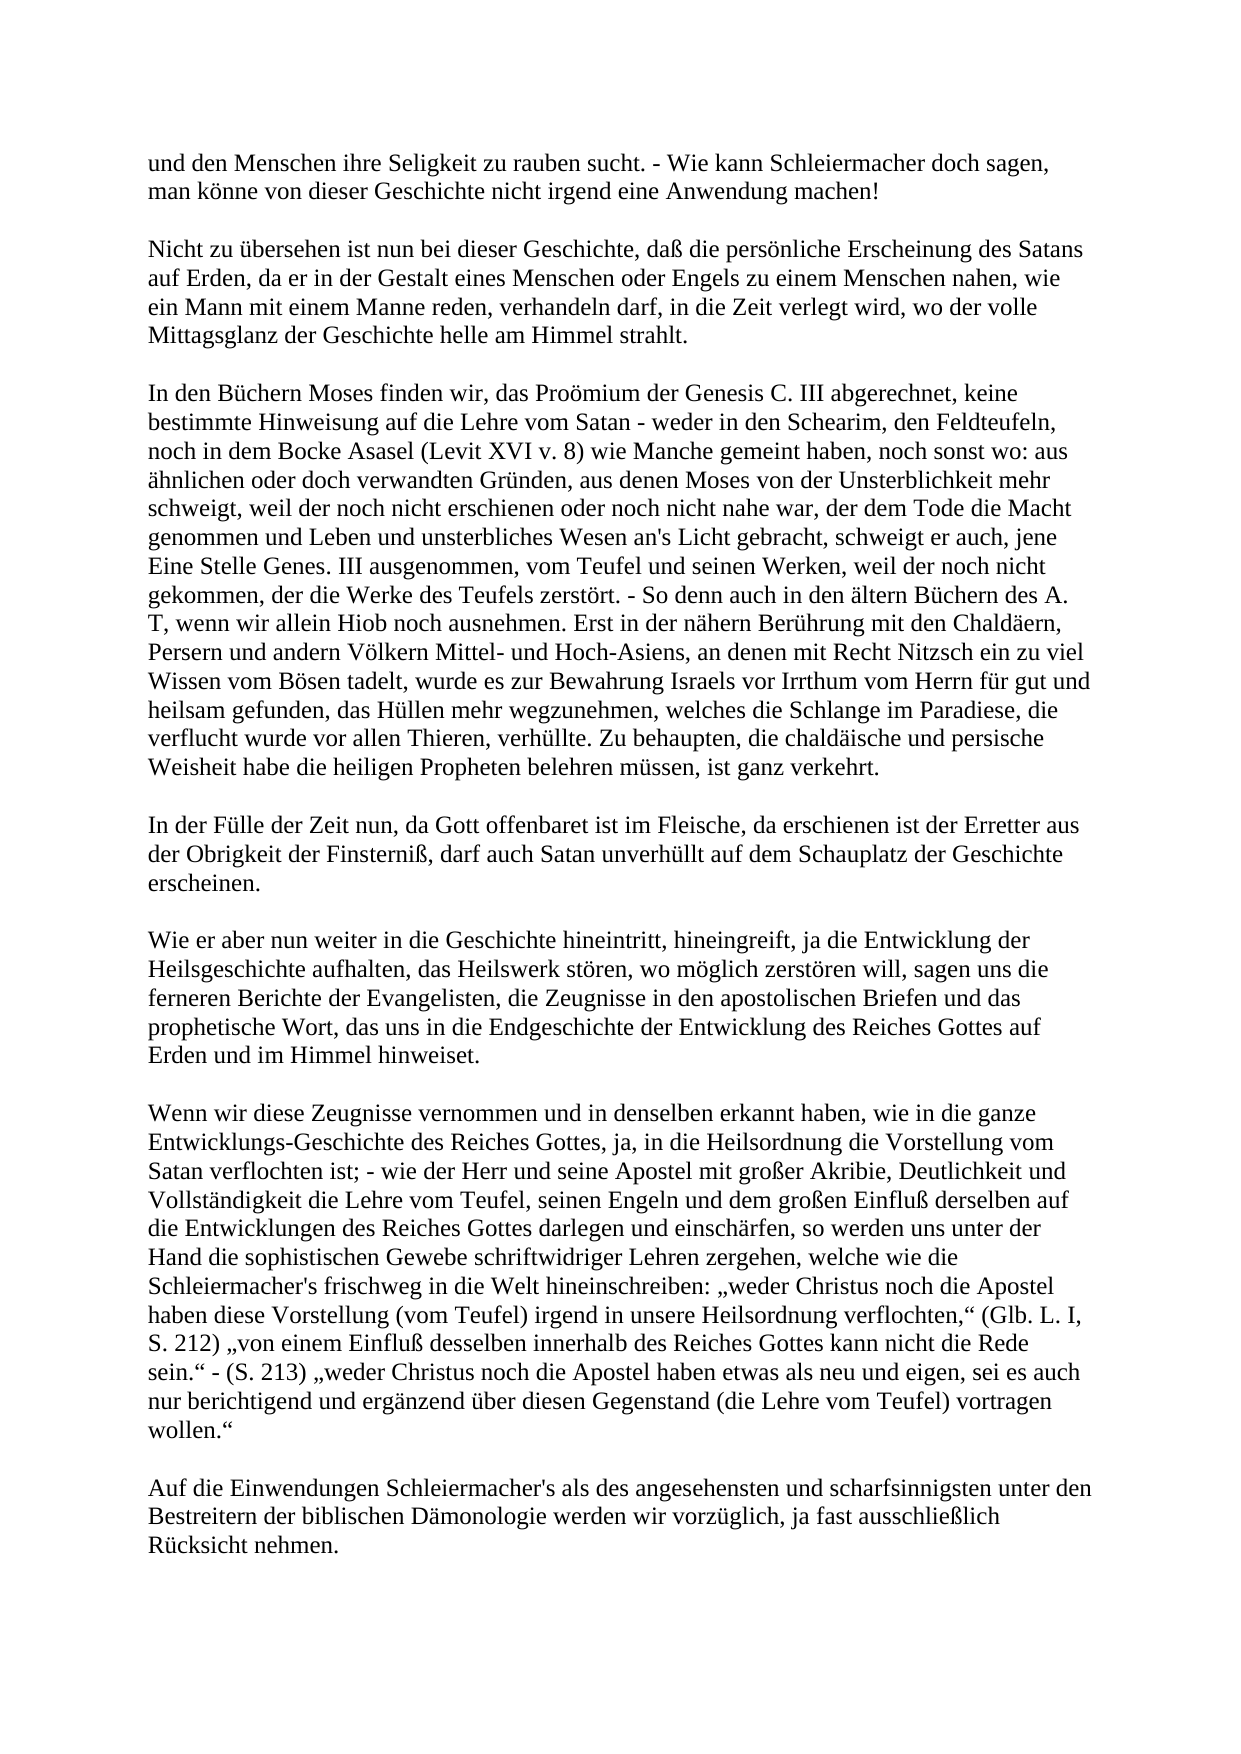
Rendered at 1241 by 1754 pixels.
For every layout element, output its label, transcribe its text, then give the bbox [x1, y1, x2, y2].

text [148, 148, 1093, 205]
text In der Fülle der Zeit nun, da Gott offenbaret ist im Fleische, da erschienen ist der Erretter aus der Obrigkeit der Finsterniß, darf auch Satan unverhüllt auf dem Schauplatz der Geschichte erscheinen. [148, 810, 1093, 896]
text Wenn wir diese Zeugnisse vernommen und in denselben erkannt haben, wie in die ganze Entwicklungs-Geschichte des Reiches Gottes, ja, in die Heilsordnung die Vorstellung vom Satan verflochten ist; - wie der Herr und seine Apostel mit großer Akribie, Deutlichkeit und Vollständigkeit die Lehre vom Teufel, seinen Engeln und dem großen Einfluß derselben auf die Entwicklungen des Reiches Gottes darlegen und einschärfen, so werden uns unter der Hand die sophistischen Gewebe schriftwidriger Lehren zergehen, welche wie die Schleiermacher's frischweg in die Welt hineinschreiben: „weder Christus noch die Apostel haben diese Vorstellung (vom Teufel) irgend in unsere Heilsordnung verflochten,“ (Glb. L. I, S. 212) „von einem Einfluß desselben innerhalb des Reiches Gottes kann nicht die Rede sein.“ - (S. 213) „weder Christus noch die Apostel haben etwas als neu und eigen, sei es auch nur berichtigend und ergänzend über diesen Gegenstand (die Lehre vom Teufel) vortragen wollen.“ [148, 1098, 1093, 1443]
text Nicht zu übersehen ist nun bei dieser Geschichte, daß die persönliche Erscheinung des Satans auf Erden, da er in der Gestalt eines Menschen oder Engels zu einem Menschen nahen, wie ein Mann mit einem Manne reden, verhandeln darf, in die Zeit verlegt wird, wo der volle Mittagsglanz der Geschichte helle am Himmel strahlt. [148, 234, 1093, 349]
text Wie er aber nun weiter in die Geschichte hineintritt, hineingreift, ja die Entwicklung der Heilsgeschichte aufhalten, das Heilswerk stören, wo möglich zerstören will, sagen uns die ferneren Berichte der Evangelisten, die Zeugnisse in den apostolischen Briefen und das prophetische Wort, das uns in die Endgeschichte der Entwicklung des Reiches Gottes auf Erden und im Himmel hinweiset. [148, 926, 1093, 1069]
text Auf die Einwendungen Schleiermacher's als des angesehensten und scharfsinnigsten unter den Bestreitern der biblischen Dämonologie werden wir vorzüglich, ja fast ausschließlich Rücksicht nehmen. [148, 1473, 1093, 1559]
text In den Büchern Moses finden wir, das Proömium der Genesis C. III abgerechnet, keine bestimmte Hinweisung auf die Lehre vom Satan - weder in den Schearim, den Feldteufeln, noch in dem Bocke Asasel (Levit XVI v. 8) wie Manche gemeint haben, noch sonst wo: aus ähnlichen oder doch verwandten Gründen, aus denen Moses von der Unsterblichkeit mehr schweigt, weil der noch nicht erschienen oder noch nicht nahe war, der dem Tode die Macht genommen und Leben und unsterbliches Wesen an's Licht gebracht, schweigt er auch, jene Eine Stelle Genes. III ausgenommen, vom Teufel und seinen Werken, weil der noch nicht gekommen, der die Werke des Teufels zerstört. - So denn auch in den ältern Büchern des A. T, wenn wir allein Hiob noch ausnehmen. Erst in der nähern Berührung mit den Chaldäern, Persern und andern Völkern Mittel- und Hoch-Asiens, an denen mit Recht Nitzsch ein zu viel Wissen vom Bösen tadelt, wurde es zur Bewahrung Israels vor Irrthum vom Herrn für gut und heilsam gefunden, das Hüllen mehr wegzunehmen, welches die Schlange im Paradiese, die verflucht wurde vor allen Thieren, verhüllte. Zu behaupten, die chaldäische und persische Weisheit habe die heiligen Propheten belehren müssen, ist ganz verkehrt. [148, 378, 1093, 781]
